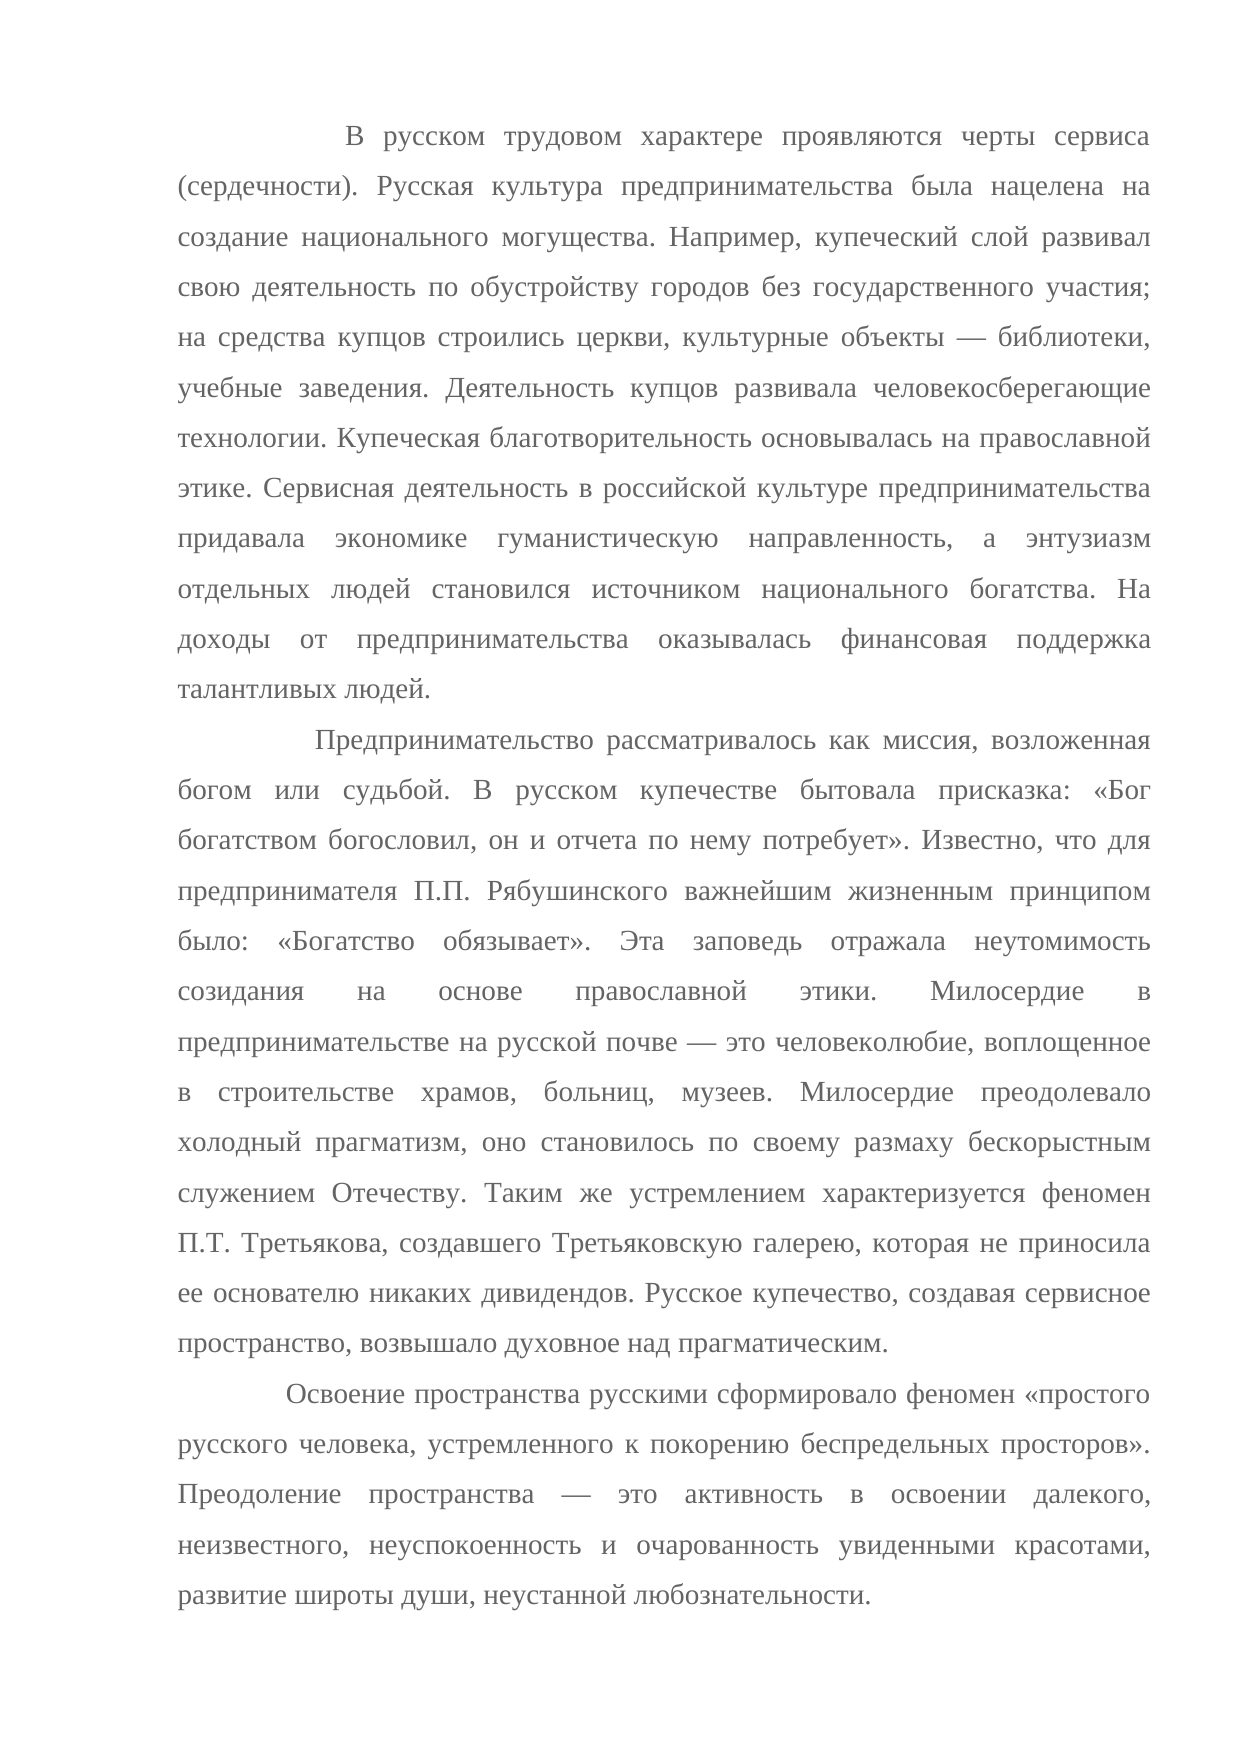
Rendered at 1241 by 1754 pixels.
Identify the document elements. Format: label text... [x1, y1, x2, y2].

text Освоение пространства русскими сформировало феномен «простого русского человека, устремленного к покорению беспредельных просторов». Преодоление пространства — это активность в освоении далекого, неизвестного, неуспокоенность и очарованность увиденными красотами, развитие широты души, неустанной любознательности. [177, 1376, 1152, 1611]
text Предпринимательство рассматривалось как миссия, возложенная богом или судьбой. В русском купечестве бытовала присказка: «Бог богатством богословил, он и отчета по нему потребует». Известно, что для предпринимателя П.П. Рябушинского важнейшим жизненным принципом было: «Богатство обязывает». Эта заповедь отражала неутомимость созидания на основе православной этики. Милосердие в предпринимательстве на русской почве — это человеколюбие, воплощенное в строительстве храмов, больниц, музеев. Милосердие преодолевало холодный прагматизм, оно становилось по своему размаху бескорыстным служением Отечеству. Таким же устремлением характеризуется феномен П.Т. Третьякова, создавшего Третьяковскую галерею, которая не приносила ее основателю никаких дивидендов. Русское купечество, создавая сервисное пространство, возвышало духовное над прагматическим. [177, 722, 1152, 1359]
text В русском трудовом характере проявляются черты сервиса (сердечности). Русская культура предпринимательства была нацелена на создание национального могущества. Например, купеческий слой развивал свою деятельность по обустройству городов без государственного участия; на средства купцов строились церкви, культурные объекты — библиотеки, учебные заведения. Деятельность купцов развивала человекосберегающие технологии. Купеческая благотворительность основывалась на православной этике. Сервисная деятельность в российской культуре предпринимательства придавала экономике гуманистическую направленность, а энтузиазм отдельных людей становился источником национального богатства. На доходы от предпринимательства оказывалась финансовая поддержка талантливых людей. [177, 118, 1152, 705]
